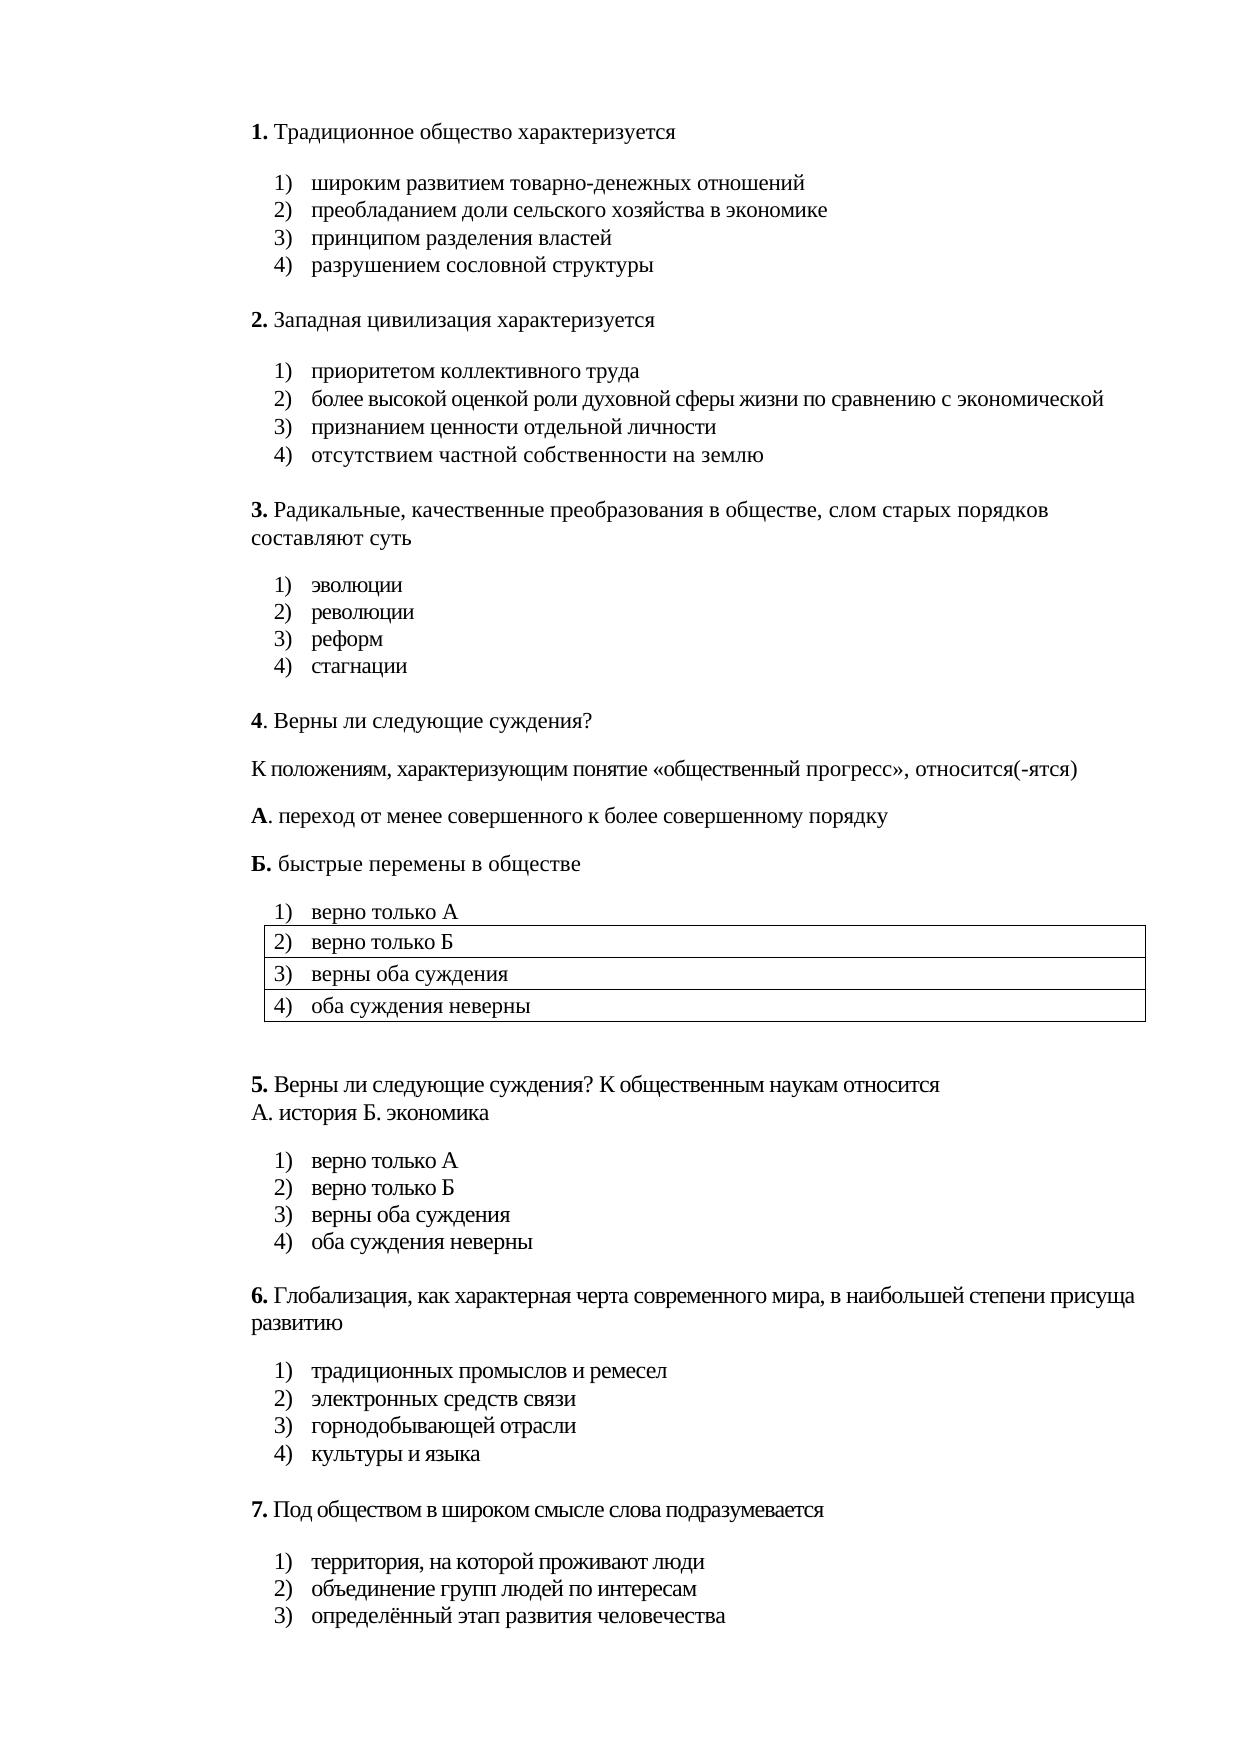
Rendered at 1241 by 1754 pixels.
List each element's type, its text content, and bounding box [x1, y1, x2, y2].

list верны оба суждения [265, 958, 1145, 989]
list эволюции [273, 571, 1137, 598]
list верно только Б [273, 1173, 1137, 1201]
list разрушением сословной структуры [273, 251, 1137, 278]
list принципом разделения властей [273, 224, 1137, 251]
list определённый этап развития человечества [273, 1602, 1137, 1629]
list стагнации [273, 652, 1137, 679]
text 6. Глобализация, как характерная черта современного мира, в наибольшей степени присуща развитию [251, 1282, 1137, 1336]
list территория, на которой проживают люди [273, 1548, 1137, 1575]
list реформ [273, 625, 1137, 652]
list верно только А [273, 898, 1137, 925]
list оба суждения неверны [273, 1227, 1137, 1254]
list более высокой оценкой роли духовной сферы жизни по сравнению с экономической [273, 385, 1240, 412]
list горнодобывающей отрасли [273, 1412, 1137, 1439]
list объединение групп людей по интересам [273, 1575, 1137, 1602]
list оба суждения неверны [265, 990, 1145, 1021]
text 4. Верны ли следующие суждения? [251, 707, 1137, 733]
list электронных средств связи [273, 1384, 1137, 1412]
text А. переход от менее совершенного к более совершенному порядку [251, 802, 1137, 829]
text 1. Традиционное общество характеризуется [251, 118, 1137, 144]
list верны оба суждения [273, 1201, 1137, 1227]
list верно только А [273, 1147, 1137, 1173]
text 7. Под обществом в широком смысле слова подразумевается [251, 1495, 1137, 1523]
list признанием ценности отдельной личности [273, 412, 1137, 440]
list отсутствием частной собственности на землю [273, 441, 1137, 468]
list верно только Б [265, 926, 1145, 957]
text К положениям, характеризующим понятие «общественный прогресс», относится(-ятся) [251, 754, 1137, 781]
text Б. быстрые перемены в обществе [251, 850, 1137, 877]
text 3. Радикальные, качественные преобразования в обществе, слом старых порядков составляют суть [251, 496, 1137, 550]
list приоритетом коллективного труда [273, 357, 1137, 384]
list преобладанием доли сельского хозяйства в экономике [273, 196, 1137, 223]
text 2. Западная цивилизация характеризуется [251, 306, 1137, 332]
list культуры и языка [273, 1440, 1137, 1467]
list традиционных промыслов и ремесел [273, 1357, 1137, 1384]
text 5. Верны ли следующие суждения? К общественным наукам относится А. история Б. экономика [251, 1071, 961, 1126]
list революции [273, 598, 1137, 625]
list широким развитием товарно-денежных отношений [273, 169, 1137, 196]
